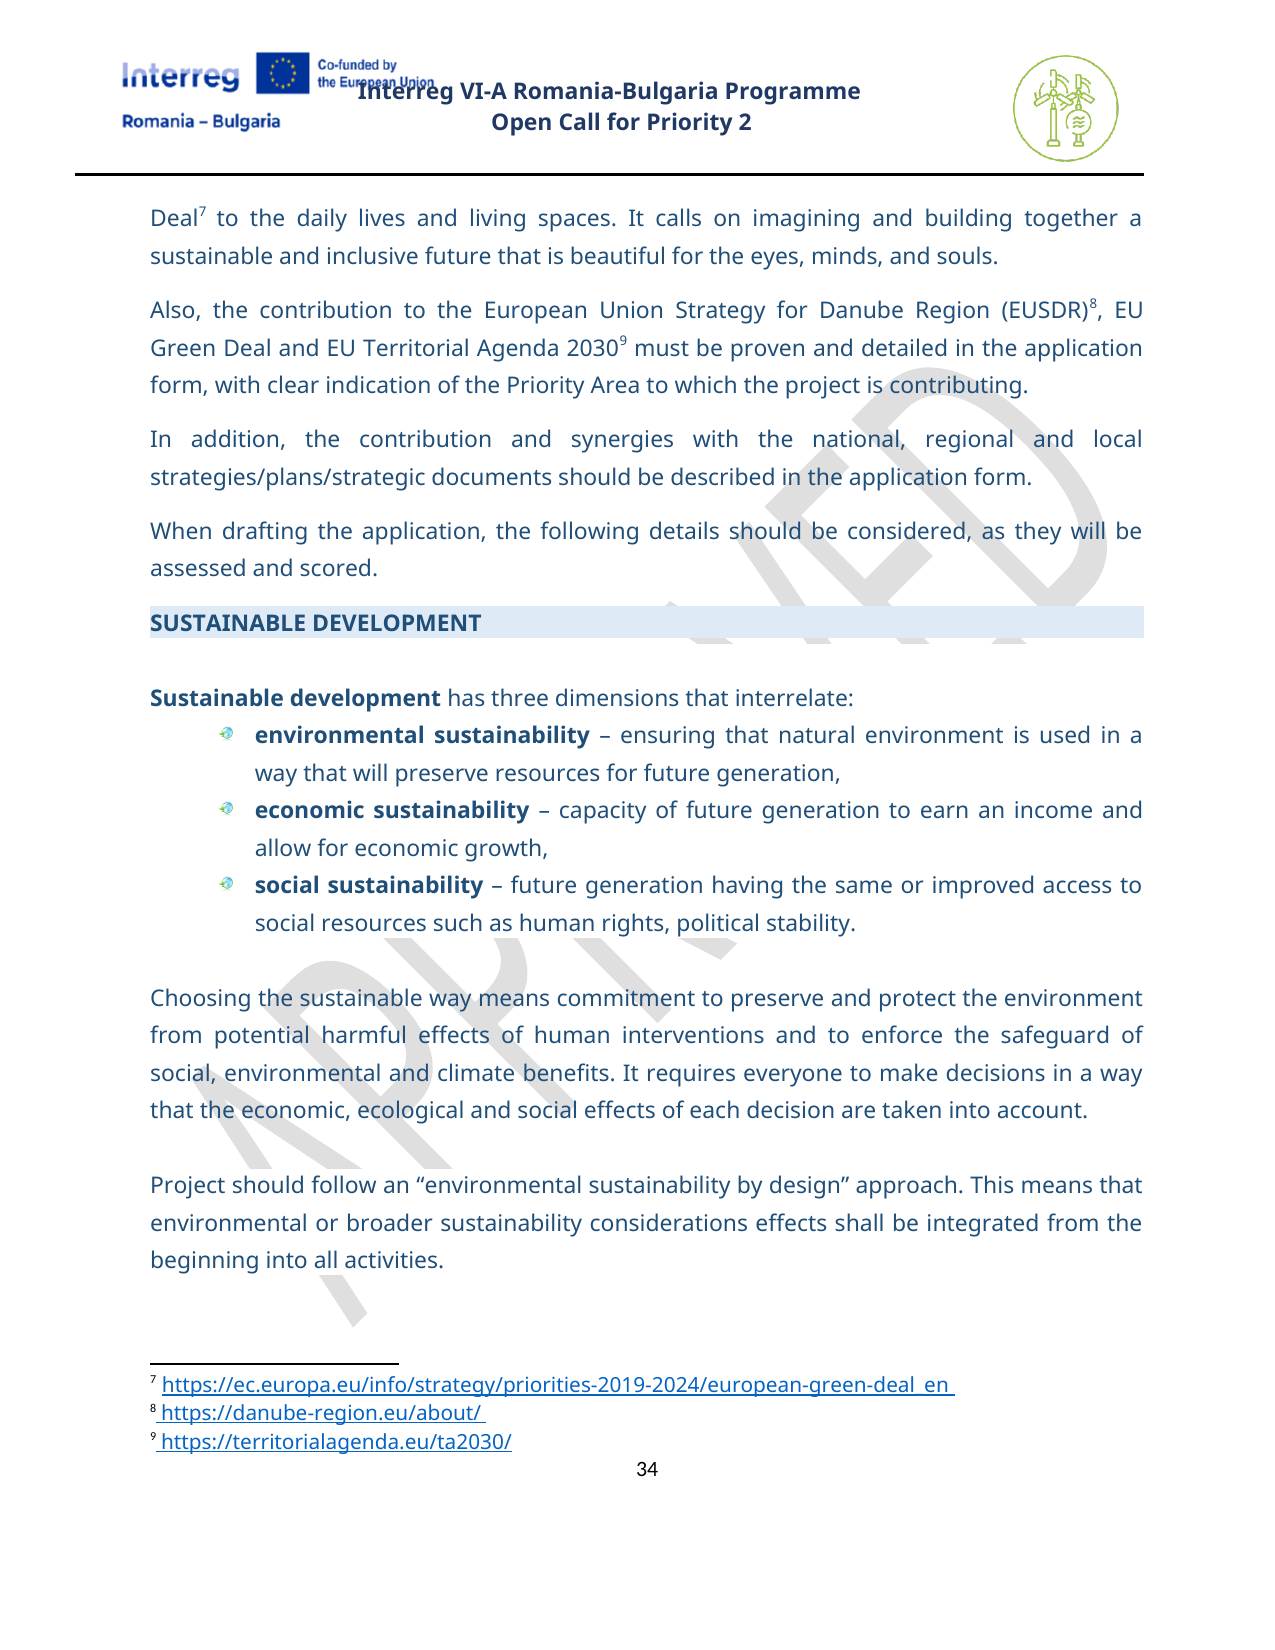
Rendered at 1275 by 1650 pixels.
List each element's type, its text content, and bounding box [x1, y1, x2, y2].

text When drafting the application, the following details should be considered, as they will be assessed and scored. [150, 515, 1144, 583]
picture [121, 49, 435, 139]
picture [218, 726, 233, 744]
picture [1012, 54, 1119, 162]
text Also, the contribution to the European Union Strategy for Danube Region (EUSDR), EU Green Deal and EU Territorial Agenda 2030 must be proven and detailed in the application form, with clear indication of the Priority Area to which the project is contributing. [150, 294, 1144, 400]
list environmental sustainability – ensuring that natural environment is used in a way that will preserve resources for future generation, [217, 719, 1144, 788]
text Choosing the sustainable way means commitment to preserve and protect the environment from potential harmful effects of human interventions and to enforce the safeguard of social, environmental and climate benefits. It requires everyone to make decisions in a way that the economic, ecological and social effects of each decision are taken into account. [150, 981, 1144, 1125]
text Project should follow an “environmental sustainability by design” approach. This means that environmental or broader sustainability considerations effects shall be integrated from the beginning into all activities. [150, 1169, 1144, 1275]
text Sustainable development has three dimensions that interrelate: [150, 681, 1144, 713]
text SUSTAINABLE DEVELOPMENT [150, 606, 1144, 638]
list economic sustainability – capacity of future generation to earn an income and allow for economic growth, [217, 794, 1144, 863]
text In addition, the contribution and synergies with the national, regional and local strategies/plans/strategic documents should be described in the application form. [150, 423, 1144, 492]
list social sustainability – future generation having the same or improved access to social resources such as human rights, political stability. [217, 869, 1144, 938]
picture [218, 876, 233, 894]
picture [218, 801, 233, 819]
